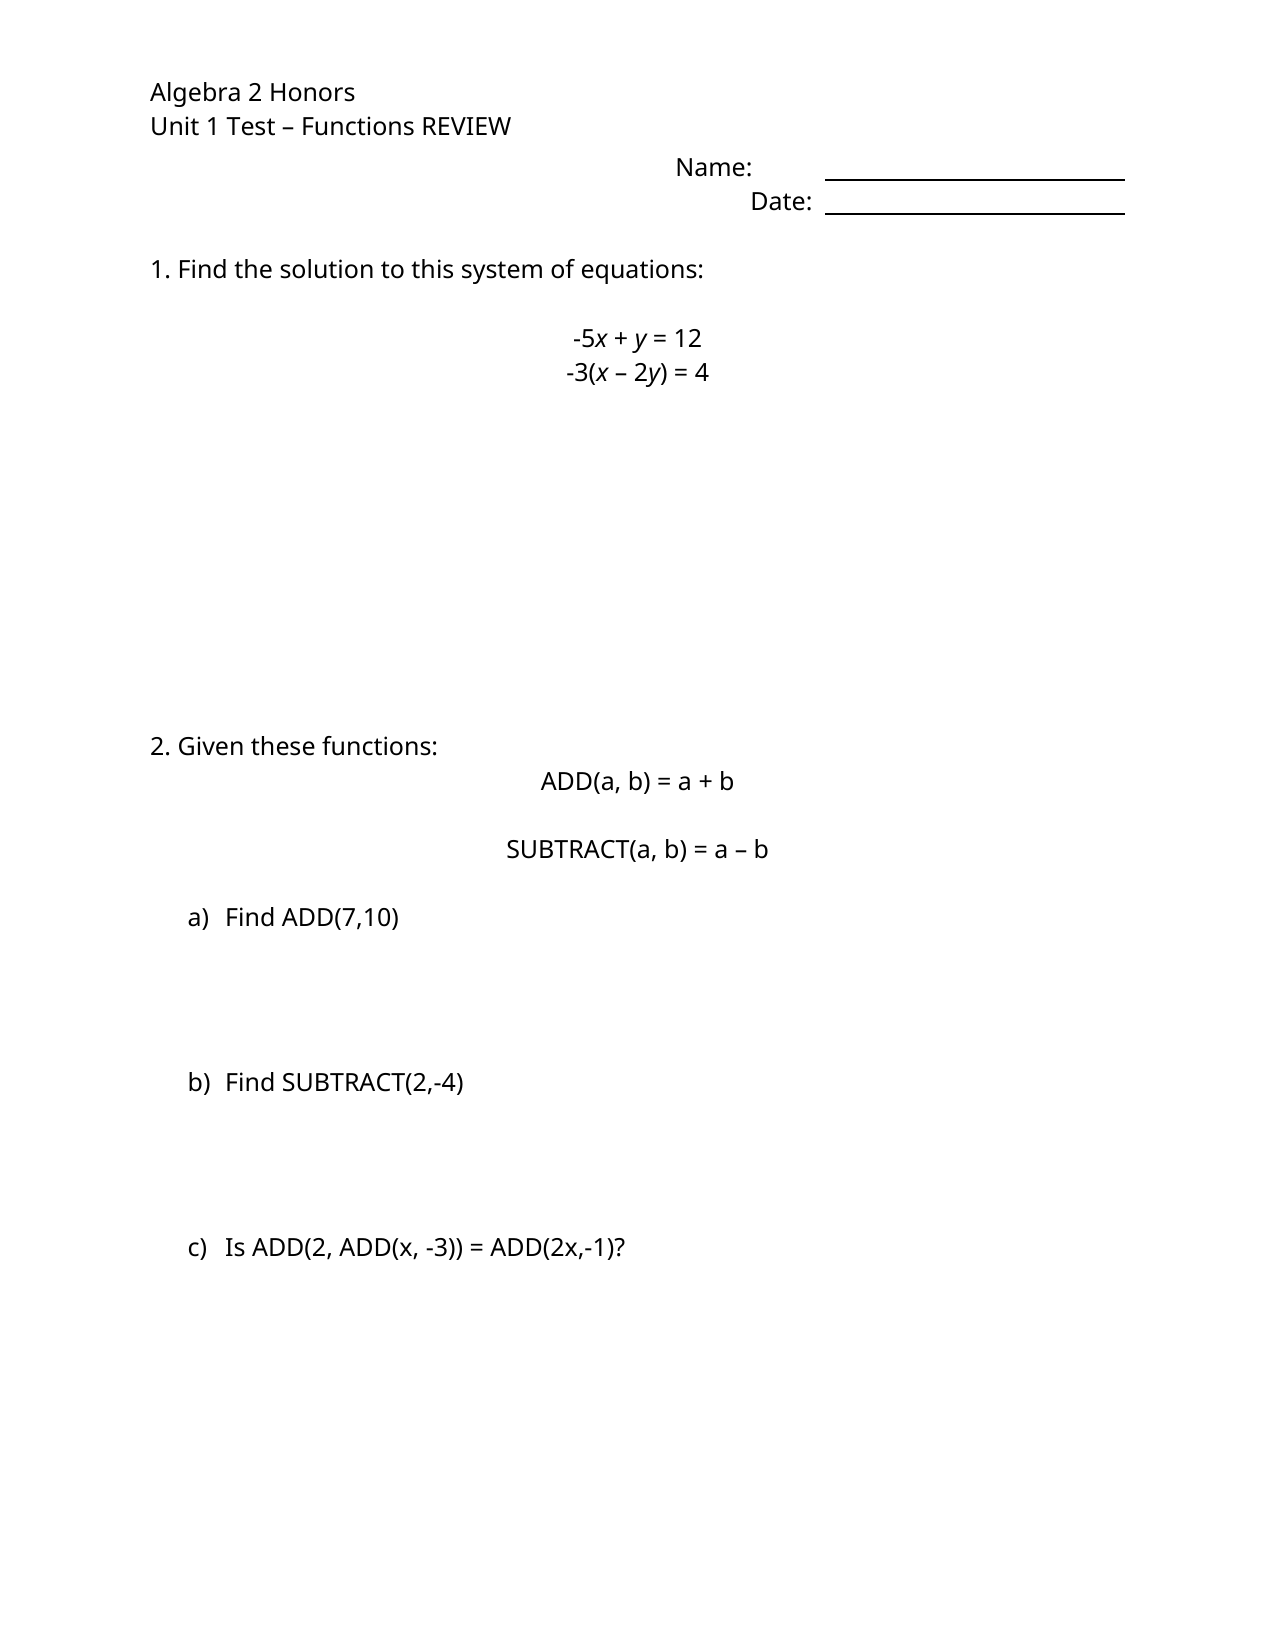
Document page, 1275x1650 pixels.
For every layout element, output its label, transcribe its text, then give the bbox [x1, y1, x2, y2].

list Is ADD(2, ADD(x, -3)) = ADD(2x,-1)? [187, 1229, 1125, 1462]
text -5x + y = 12 -3(x – 2y) = 4 [150, 320, 1125, 388]
text 1. Find the solution to this system of equations: [150, 252, 1125, 286]
text Date: [150, 184, 1125, 218]
text ADD(a, b) = a + b [150, 763, 1125, 797]
list Find ADD(7,10) [187, 899, 1125, 933]
list Find SUBTRACT(2,-4) [187, 1064, 1125, 1229]
text 2. Given these functions: [150, 729, 1125, 763]
text Name: [150, 150, 1125, 184]
text SUBTRACT(a, b) = a – b [150, 831, 1125, 865]
